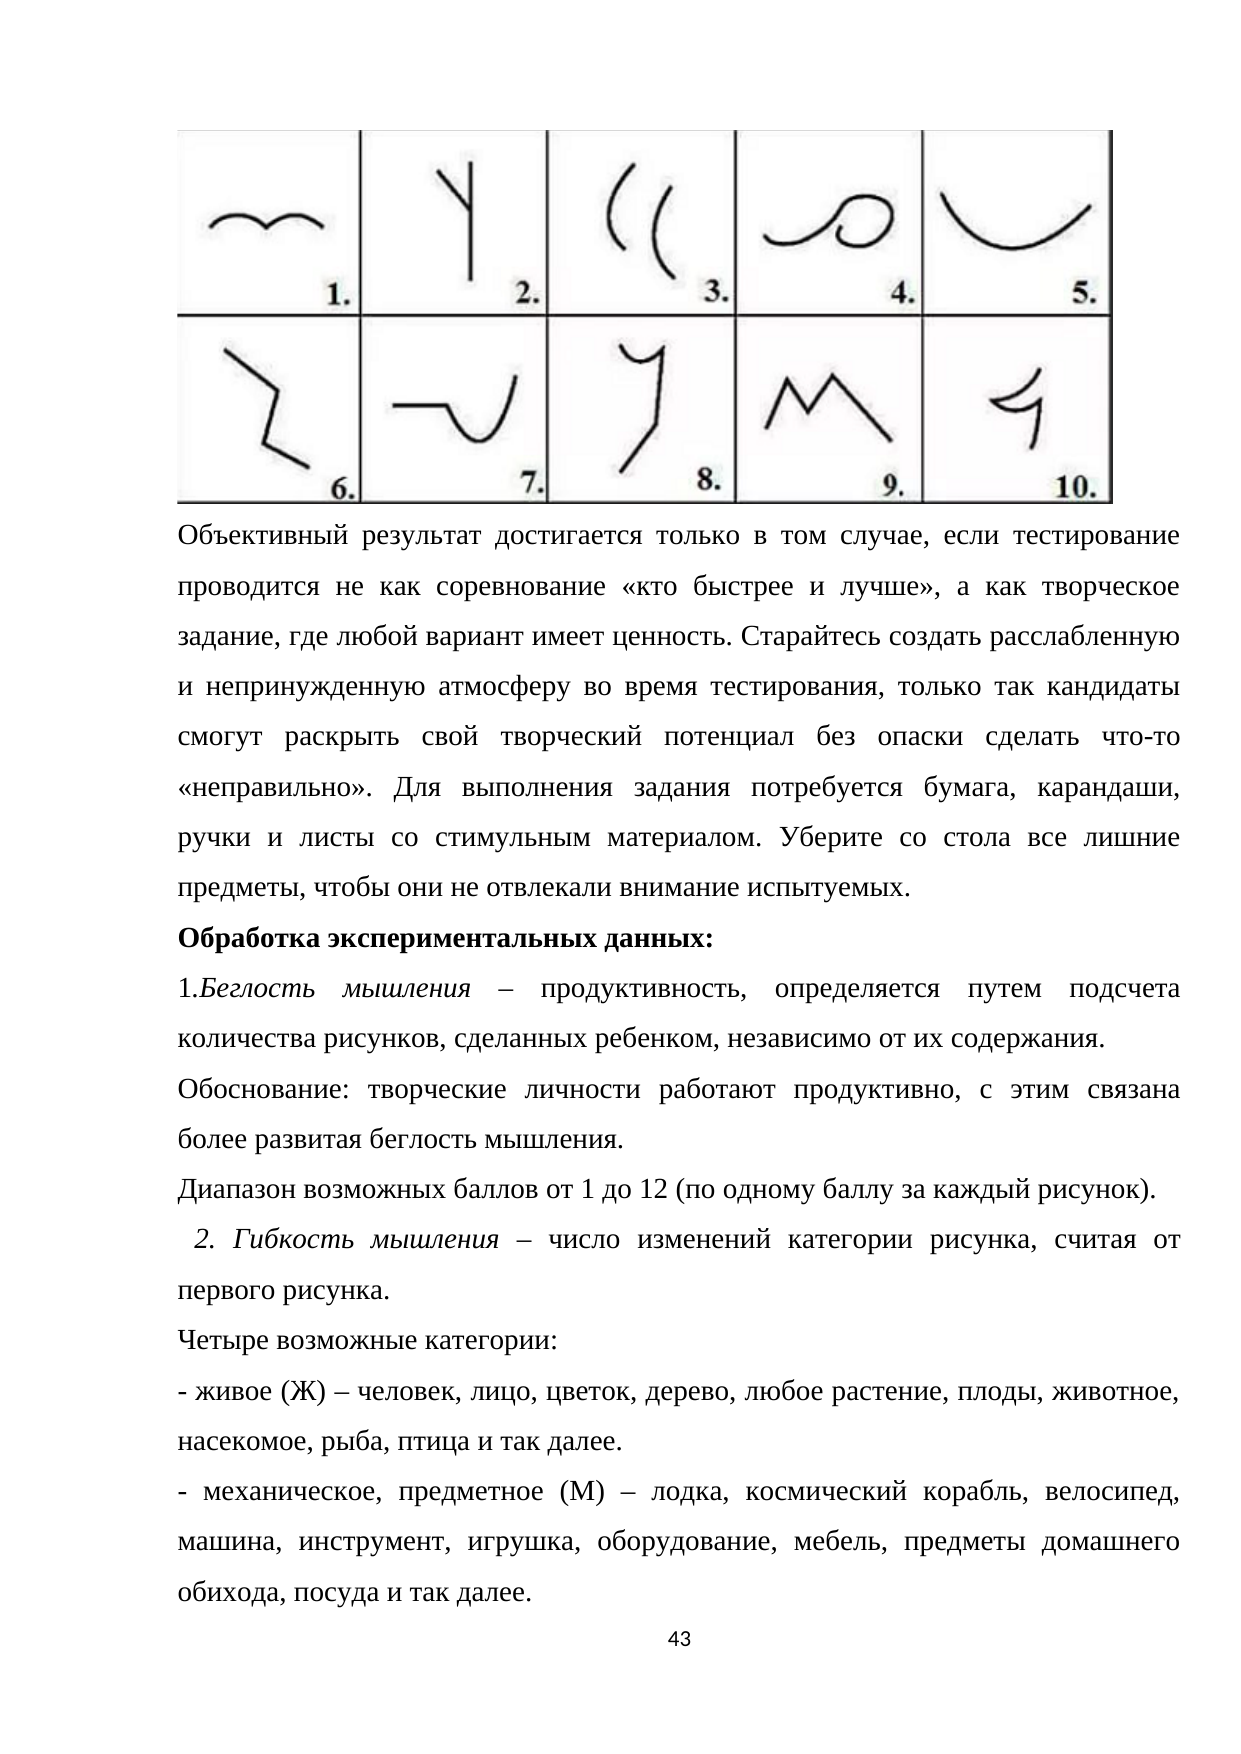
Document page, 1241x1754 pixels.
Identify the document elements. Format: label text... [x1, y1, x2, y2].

text Обоснование: творческие личности работают продуктивно, с этим связана более развитая беглость мышления. [177, 1071, 1181, 1154]
text - живое (Ж) – человек, лицо, цветок, дерево, любое растение, плоды, животное, насекомое, рыба, птица и так далее. [177, 1373, 1181, 1456]
picture [177, 130, 1113, 504]
text Четыре возможные категории: [177, 1322, 1181, 1356]
text Объективный результат достигается только в том случае, если тестирование проводится не как соревнование «кто быстрее и лучше», а как творческое задание, где любой вариант имеет ценность. Старайтесь создать расслабленную и непринужденную атмосферу во время тестирования, только так кандидаты смогут раскрыть свой творческий потенциал без опаски сделать что-то «неправильно». Для выполнения задания потребуется бумага, карандаши, ручки и листы со стимульным материалом. Уберите со стола все лишние предметы, чтобы они не отвлекали внимание испытуемых. [177, 517, 1181, 903]
text 1.Беглость мышления – продуктивность, определяется путем подсчета количества рисунков, сделанных ребенком, независимо от их содержания. [177, 970, 1181, 1054]
text 2. Гибкость мышления – число изменений категории рисунка, считая от первого рисунка. [177, 1222, 1181, 1306]
text Обработка экспериментальных данных: [177, 920, 1181, 953]
text Диапазон возможных баллов от 1 до 12 (по одному баллу за каждый рисунок). [177, 1171, 1181, 1205]
text - механическое, предметное (М) – лодка, космический корабль, велосипед, машина, инструмент, игрушка, оборудование, мебель, предметы домашнего обихода, посуда и так далее. [177, 1473, 1181, 1607]
